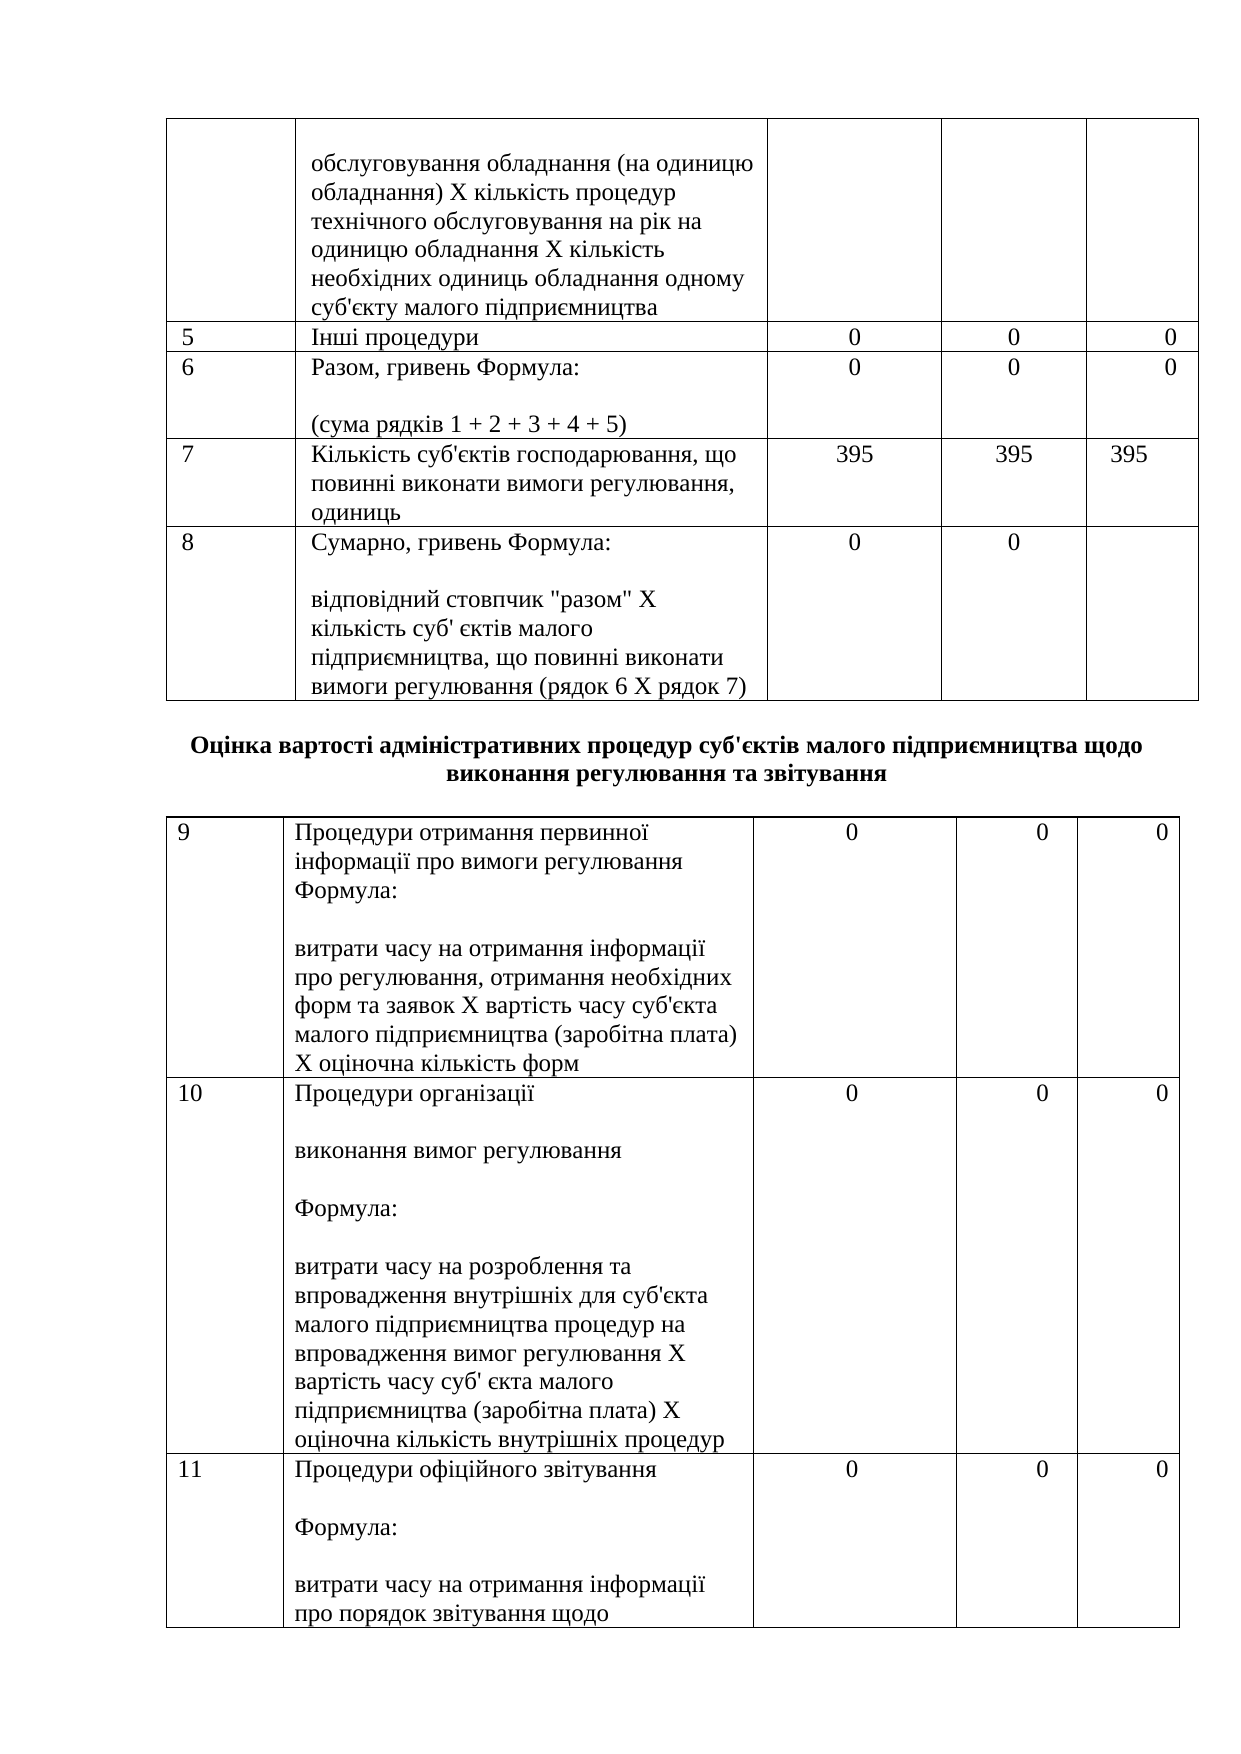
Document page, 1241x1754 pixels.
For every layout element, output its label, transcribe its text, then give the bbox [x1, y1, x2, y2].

table_cell 10 [167, 1078, 283, 1453]
table_cell 0 [1087, 322, 1198, 351]
table_cell 0 [754, 1454, 956, 1627]
table_cell 0 [957, 1454, 1077, 1627]
table_cell 0 [1078, 1078, 1179, 1453]
table_cell 7 [167, 439, 295, 526]
table_cell 0 [1087, 352, 1198, 438]
table_cell 0 [942, 352, 1086, 438]
table_cell 395 [1087, 439, 1198, 526]
table_header 0 [754, 818, 956, 1077]
table_cell 0 [768, 119, 941, 321]
table_cell 395 [942, 439, 1086, 526]
table_cell Інші процедури [296, 322, 767, 351]
table_cell 395 [768, 439, 941, 526]
table_cell 0 [1087, 119, 1198, 321]
table_cell 0 [754, 1078, 956, 1453]
table_cell Кількість суб'єктів господарювання, що повинні виконати вимоги регулювання, одиниць [296, 439, 767, 526]
table_header 0 [1078, 818, 1179, 1077]
table_cell 0 [942, 119, 1086, 321]
table_cell Процедури організації виконання вимог регулювання Формула: витрати часу на розроблення та впровадження внутрішніх для суб'єкта малого підприємництва процедур на впровадження вимог регулювання Х вартість часу суб' єкта малого підприємництва (заробітна плата) Х оціночна кількість внутрішніх процедур [284, 1078, 753, 1453]
table_cell 0 [768, 352, 941, 438]
table_header Процедури отримання первинної інформації про вимоги регулювання Формула: витрати часу на отримання інформації про регулювання, отримання необхідних форм та заявок Х вартість часу суб'єкта малого підприємництва (заробітна плата) Х оціночна кількість форм [284, 818, 753, 1077]
table_cell 0 [957, 1078, 1077, 1453]
table_cell 0 [942, 322, 1086, 351]
table_cell 0 [768, 527, 941, 699]
table_cell Сумарно, гривень Формула: відповідний стовпчик "разом" Х кількість суб' єктів малого підприємництва, що повинні виконати вимоги регулювання (рядок 6 Х рядок 7) [296, 527, 767, 699]
table_cell 0 [768, 322, 941, 351]
text Оцінка вартості адміністративних процедур суб'єктів малого підприємництва щодо виконання регулювання та звітування [181, 730, 1152, 787]
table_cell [284, 1454, 753, 1627]
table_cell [296, 119, 767, 321]
table_header 0 [957, 818, 1077, 1077]
table_cell 4 [167, 119, 295, 321]
table_cell 5 [167, 322, 295, 351]
table_cell Разом, гривень Формула: (сума рядків 1 + 2 + 3 + 4 + 5) [296, 352, 767, 438]
table_cell 0 [942, 527, 1086, 699]
table_cell 0 [1078, 1454, 1179, 1627]
table_cell 11 [167, 1454, 283, 1627]
table_header 9 [167, 818, 283, 1077]
table_cell 8 [167, 527, 295, 699]
table_cell 6 [167, 352, 295, 438]
table_cell [1087, 527, 1198, 699]
